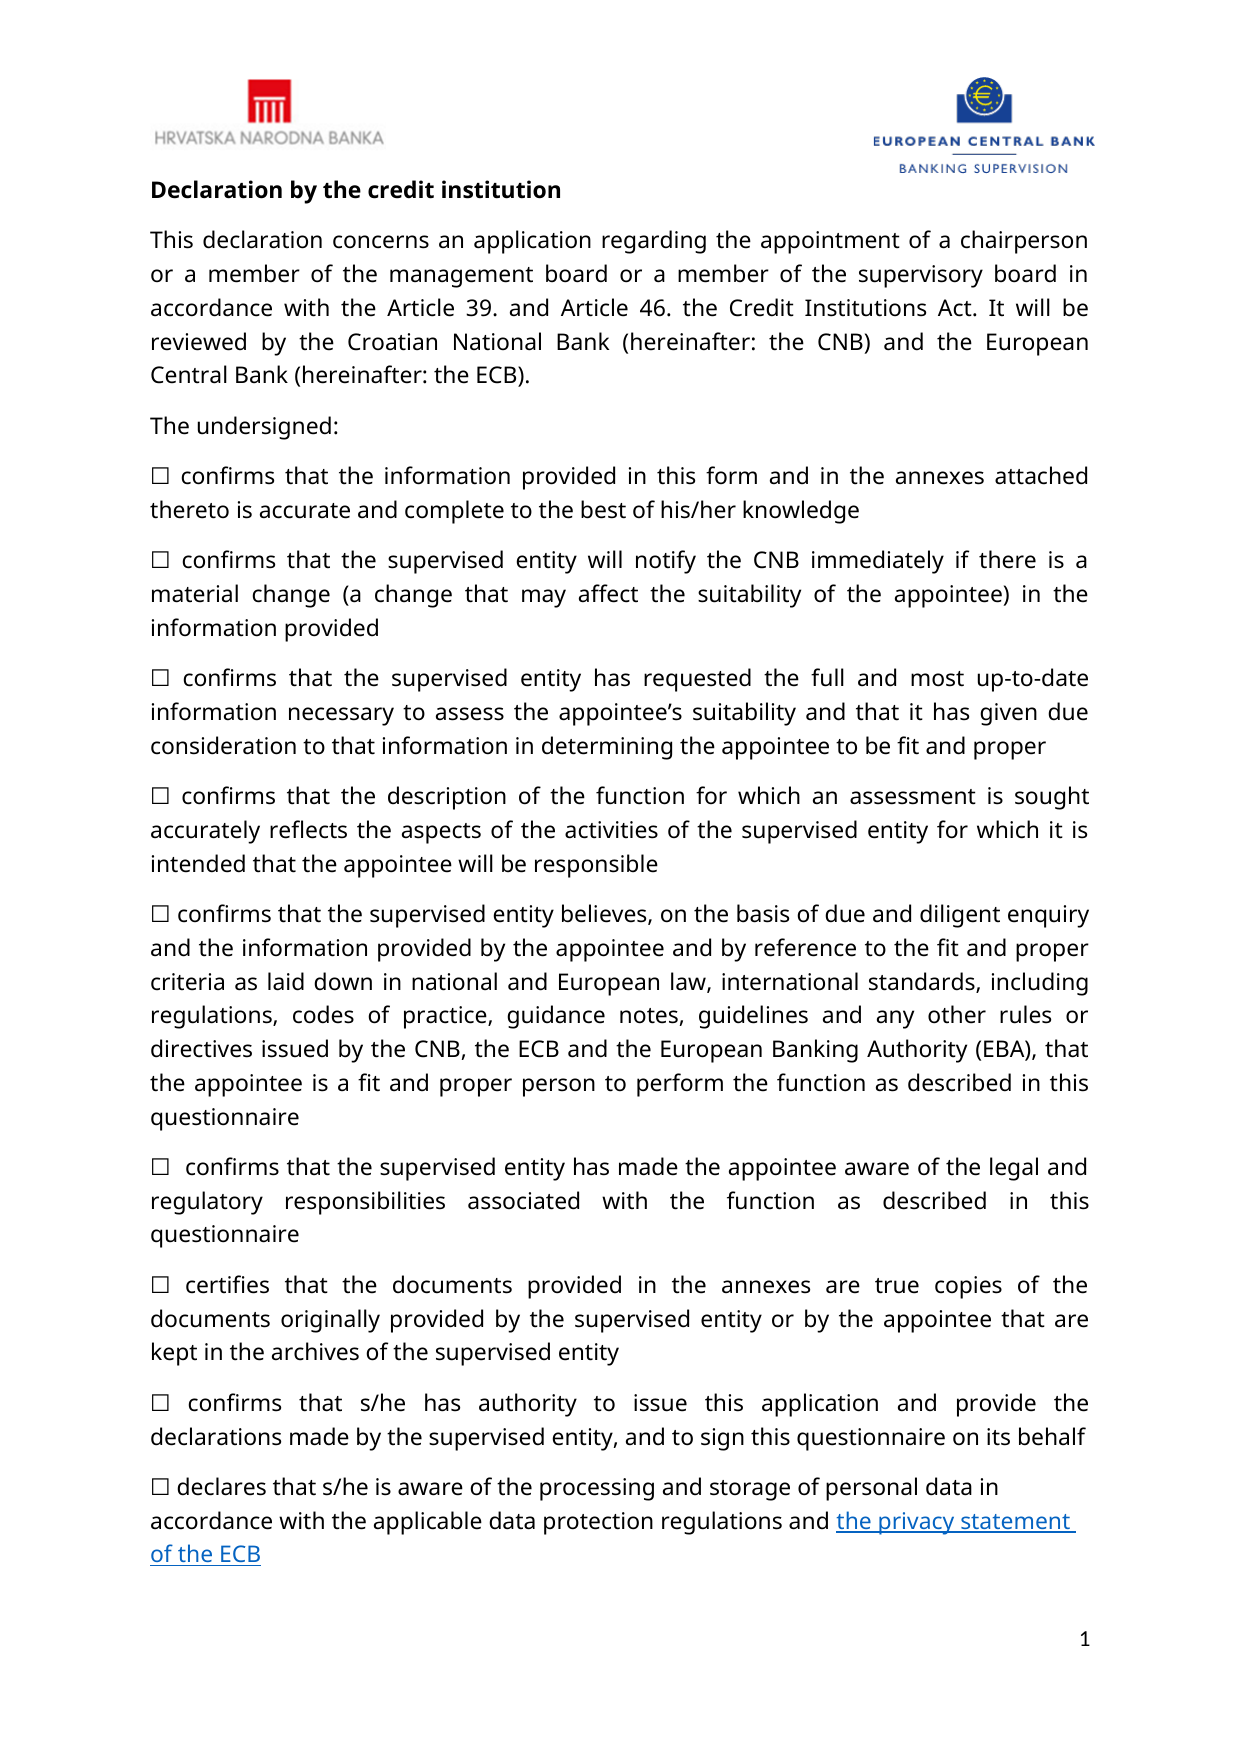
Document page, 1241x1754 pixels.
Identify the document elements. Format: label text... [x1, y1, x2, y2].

text ☐ confirms that the supervised entity believes, on the basis of due and diligent enquiry and the information provided by the appointee and by reference to the fit and proper criteria as laid down in national and European law, international standards, including regulations, codes of practice, guidance notes, guidelines and any other rules or directives issued by the CNB, the ECB and the European Banking Authority (EBA), that the appointee is a fit and proper person to perform the function as described in this questionnaire [150, 898, 1090, 1132]
text ☐ confirms that the supervised entity has made the appointee aware of the legal and regulatory responsibilities associated with the function as described in this questionnaire [150, 1151, 1090, 1249]
picture [150, 73, 387, 174]
text ☐ confirms that the supervised entity will notify the CNB immediately if there is a material change (a change that may affect the suitability of the appointee) in the information provided [150, 544, 1090, 643]
text ☐ confirms that s/he has authority to issue this application and provide the declarations made by the supervised entity, and to sign this questionnaire on its behalf [150, 1387, 1090, 1452]
text This declaration concerns an application regarding the appointment of a chairperson or a member of the management board or a member of the supervisory board in accordance with the Article 39. and Article 46. the Credit Institutions Act. It will be reviewed by the Croatian National Bank (hereinafter: the CNB) and the European Central Bank (hereinafter: the ECB). [150, 224, 1090, 390]
text ☐ confirms that the information provided in this form and in the annexes attached thereto is accurate and complete to the best of his/her knowledge [150, 460, 1090, 525]
text The undersigned: [150, 409, 1090, 441]
text ☐ confirms that the supervised entity has requested the full and most up-to-date information necessary to assess the appointee’s suitability and that it has given due consideration to that information in determining the appointee to be fit and proper [150, 662, 1090, 761]
picture [873, 77, 1096, 174]
text ☐ certifies that the documents provided in the annexes are true copies of the documents originally provided by the supervised entity or by the appointee that are kept in the archives of the supervised entity [150, 1269, 1090, 1367]
text Declaration by the credit institution [150, 174, 1090, 205]
text ☐ confirms that the description of the function for which an assessment is sought accurately reflects the aspects of the activities of the supervised entity for which it is intended that the appointee will be responsible [150, 780, 1090, 879]
text ☐ declares that s/he is aware of the processing and storage of personal data in accordance with the applicable data protection regulations and the privacy statement of the ECB [150, 1471, 1090, 1569]
